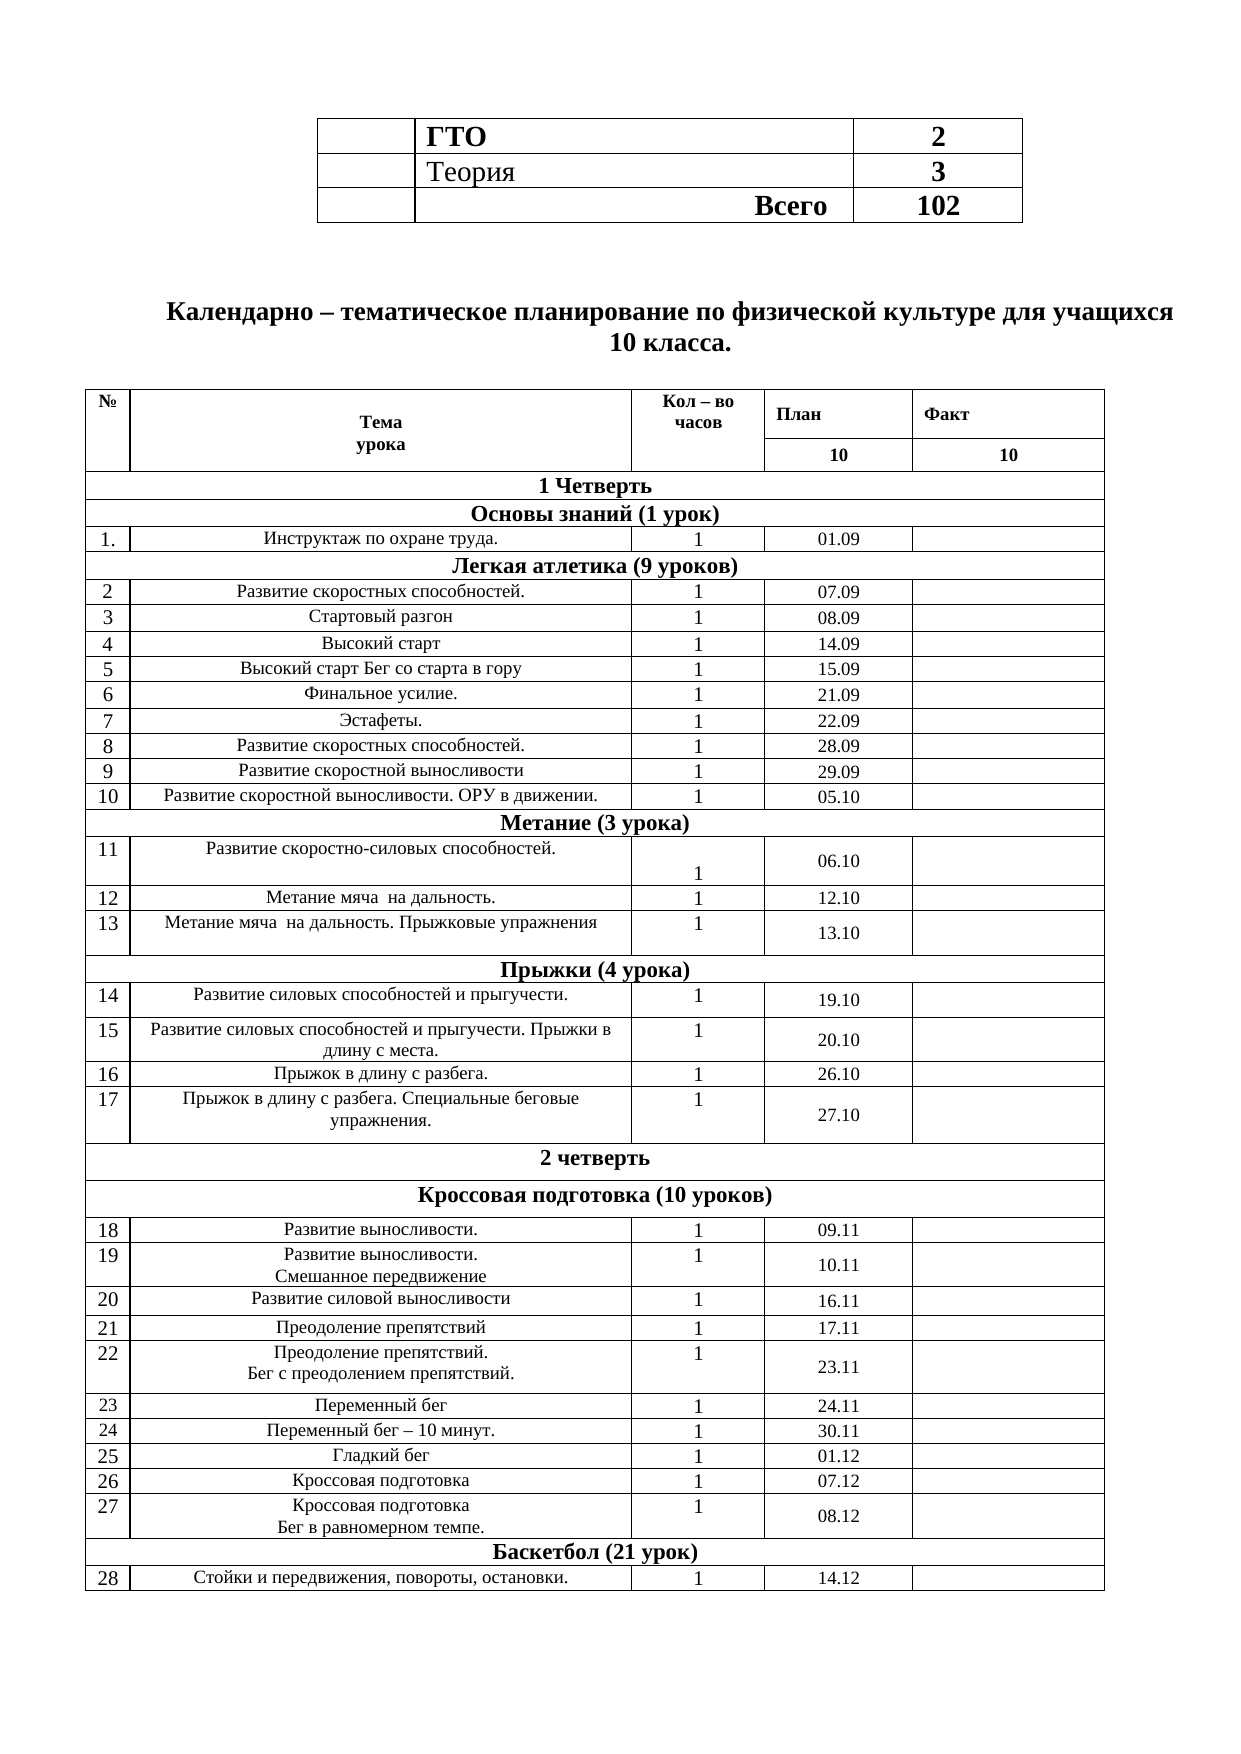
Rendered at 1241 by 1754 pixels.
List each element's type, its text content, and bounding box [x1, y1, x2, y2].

table_cell 21 [86, 1316, 129, 1339]
table_cell Стойки и передвижения, повороты, остановки. [131, 1566, 631, 1590]
table_cell [913, 837, 1104, 885]
table_cell 2 [86, 580, 129, 603]
table_cell 17 [86, 1087, 129, 1143]
table_header Факт [913, 390, 1104, 438]
table_cell Развитие выносливости. Смешанное передвижение [131, 1243, 631, 1286]
table_cell [913, 605, 1104, 631]
table_cell [913, 1287, 1104, 1314]
table_cell Высокий старт Бег со старта в гору [131, 657, 631, 681]
table_cell [318, 188, 414, 222]
table_cell 1 [632, 734, 764, 758]
table_cell [913, 527, 1104, 551]
table_cell 1 [632, 1287, 764, 1314]
table_cell 1 [632, 1243, 764, 1286]
table_header Тема урока [131, 390, 631, 471]
table_cell [913, 709, 1104, 733]
table_cell 1 [632, 1316, 764, 1339]
table_cell 1 [632, 784, 764, 808]
table_cell 08.09 [765, 605, 912, 631]
table_cell 1 [632, 1469, 764, 1493]
table_cell [913, 1444, 1104, 1468]
table_cell Легкая атлетика (9 уроков) [86, 552, 1104, 578]
table_cell Прыжок в длину с разбега. [131, 1062, 631, 1086]
table_cell 14.12 [765, 1566, 912, 1590]
table_cell 19 [86, 1243, 129, 1286]
table_cell [913, 784, 1104, 808]
table_cell Развитие скоростно-силовых способностей. [131, 837, 631, 885]
table_cell 102 [854, 188, 1022, 222]
table_cell 1 [632, 1394, 764, 1418]
table_cell Развитие скоростной выносливости [131, 759, 631, 783]
table_header План [765, 390, 912, 438]
table_cell 2 [854, 119, 1022, 153]
table_cell 13 [86, 911, 129, 954]
table_cell 2 четверть [86, 1144, 1104, 1180]
table_cell Стартовый разгон [131, 605, 631, 631]
table_cell Метание мяча на дальность. Прыжковые упражнения [131, 911, 631, 954]
table_cell 1 [632, 1018, 764, 1061]
table_cell 12 [86, 886, 129, 910]
table_cell Развитие скоростных способностей. [131, 734, 631, 758]
table_cell 12.10 [765, 886, 912, 910]
table_cell 26.10 [765, 1062, 912, 1086]
table_cell [913, 1316, 1104, 1339]
table_cell [318, 154, 414, 187]
table_cell [913, 734, 1104, 758]
table_cell 3 [854, 154, 1022, 187]
table_cell Преодоление препятствий. Бег с преодолением препятствий. [131, 1341, 631, 1393]
table_cell Переменный бег [131, 1394, 631, 1418]
table_cell 10 [765, 439, 912, 471]
table_cell Баскетбол (21 урок) [86, 1539, 1104, 1565]
table_cell 15 [86, 1018, 129, 1061]
table_cell 17.11 [765, 1316, 912, 1339]
table_cell 22 [86, 1341, 129, 1393]
table_cell 1 [632, 1062, 764, 1086]
table_cell 29.09 [765, 759, 912, 783]
table_cell 16 [86, 1062, 129, 1086]
table_cell 1 [632, 682, 764, 708]
table_cell 27.10 [765, 1087, 912, 1143]
table_cell Метание мяча на дальность. [131, 886, 631, 910]
table_cell 6 [86, 682, 129, 708]
table_cell [913, 886, 1104, 910]
table_cell 01.09 [765, 527, 912, 551]
table_cell Развитие силовых способностей и прыгучести. Прыжки в длину с места. [131, 1018, 631, 1061]
table_cell Финальное усилие. [131, 682, 631, 708]
table_cell 01.12 [765, 1444, 912, 1468]
table_cell [913, 1243, 1104, 1286]
table_cell Переменный бег – 10 минут. [131, 1419, 631, 1443]
table_cell 14 [86, 983, 129, 1017]
table_header № [86, 390, 129, 471]
table_cell Высокий старт [131, 632, 631, 656]
table_cell 05.10 [765, 784, 912, 808]
table_cell 10 [913, 439, 1104, 471]
table_cell 28 [86, 1566, 129, 1590]
table_cell 23 [86, 1394, 129, 1418]
table_cell ГТО [416, 119, 853, 153]
table_cell 9 [86, 759, 129, 783]
table_cell 1 [632, 580, 764, 603]
table_cell 1. [86, 527, 129, 551]
table_cell 26 [86, 1469, 129, 1493]
table_cell Инструктаж по охране труда. [131, 527, 631, 551]
table_cell [913, 1494, 1104, 1537]
table_cell 21.09 [765, 682, 912, 708]
table_cell Метание (3 урока) [86, 810, 1104, 836]
table_cell [913, 1218, 1104, 1242]
table_cell 08.12 [765, 1494, 912, 1537]
table_cell 1 [632, 1087, 764, 1143]
table_cell 4 [86, 632, 129, 656]
table_cell Основы знаний (1 урок) [86, 500, 1104, 526]
table_cell 1 [632, 1494, 764, 1537]
text Календарно – тематическое планирование по физической культуре для учащихся 10 класса. [159, 295, 1181, 357]
table_cell 1 Четверть [86, 472, 1104, 498]
table_cell [913, 657, 1104, 681]
table_cell 06.10 [765, 837, 912, 885]
table_cell Развитие силовой выносливости [131, 1287, 631, 1314]
table_cell 7 [86, 709, 129, 733]
table_cell 20.10 [765, 1018, 912, 1061]
table_cell Преодоление препятствий [131, 1316, 631, 1339]
table_cell [318, 119, 414, 153]
table_cell 1 [632, 911, 764, 954]
table_cell 1 [632, 1218, 764, 1242]
table_cell [913, 632, 1104, 656]
table_cell 1 [632, 1444, 764, 1468]
table_cell 07.09 [765, 580, 912, 603]
table_cell Развитие силовых способностей и прыгучести. [131, 983, 631, 1017]
table_cell 30.11 [765, 1419, 912, 1443]
table_cell 20 [86, 1287, 129, 1314]
table_cell [913, 759, 1104, 783]
table_cell 1 [632, 837, 764, 885]
table_cell [913, 1087, 1104, 1143]
table_cell 09.11 [765, 1218, 912, 1242]
table_cell Эстафеты. [131, 709, 631, 733]
table_cell Развитие скоростных способностей. [131, 580, 631, 603]
table_cell [913, 1469, 1104, 1493]
table_cell 1 [632, 886, 764, 910]
table_cell 16.11 [765, 1287, 912, 1314]
table_cell [913, 1394, 1104, 1418]
table_cell 24.11 [765, 1394, 912, 1418]
table_cell 11 [86, 837, 129, 885]
table_cell 24 [86, 1419, 129, 1443]
table_cell [913, 911, 1104, 954]
table_cell Прыжок в длину с разбега. Специальные беговые упражнения. [131, 1087, 631, 1143]
table_cell Кроссовая подготовка (10 уроков) [86, 1181, 1104, 1217]
table_header Кол – во часов [632, 390, 764, 471]
table_cell 1 [632, 1419, 764, 1443]
table_cell 1 [632, 983, 764, 1017]
table_cell 10 [86, 784, 129, 808]
table_cell 3 [86, 605, 129, 631]
table_cell 14.09 [765, 632, 912, 656]
table_cell 25 [86, 1444, 129, 1468]
table_cell 07.12 [765, 1469, 912, 1493]
table_cell 1 [632, 527, 764, 551]
table_cell 1 [632, 1566, 764, 1590]
table_cell 1 [632, 605, 764, 631]
table_cell Кроссовая подготовка [131, 1469, 631, 1493]
table_cell [913, 1062, 1104, 1086]
table_cell 10.11 [765, 1243, 912, 1286]
table_cell [913, 580, 1104, 603]
table_cell Кроссовая подготовка Бег в равномерном темпе. [131, 1494, 631, 1537]
table_cell Всего [416, 188, 853, 222]
table_cell 1 [632, 759, 764, 783]
table_cell Развитие выносливости. [131, 1218, 631, 1242]
table_cell 15.09 [765, 657, 912, 681]
table_cell [913, 1419, 1104, 1443]
table_cell 23.11 [765, 1341, 912, 1393]
table_cell Развитие скоростной выносливости. ОРУ в движении. [131, 784, 631, 808]
table_cell 5 [86, 657, 129, 681]
table_cell [913, 1018, 1104, 1061]
table_cell 18 [86, 1218, 129, 1242]
table_cell Прыжки (4 урока) [86, 956, 1104, 982]
table_cell 1 [632, 657, 764, 681]
table_cell 1 [632, 632, 764, 656]
table_cell 1 [632, 709, 764, 733]
table_cell 13.10 [765, 911, 912, 954]
table_cell Теория [416, 154, 853, 187]
table_cell [913, 983, 1104, 1017]
table_cell 22.09 [765, 709, 912, 733]
table_cell Гладкий бег [131, 1444, 631, 1468]
table_cell 28.09 [765, 734, 912, 758]
table_cell [913, 682, 1104, 708]
table_cell 27 [86, 1494, 129, 1537]
table_cell [913, 1341, 1104, 1393]
table_cell [913, 1566, 1104, 1590]
table_cell 8 [86, 734, 129, 758]
table_cell 1 [632, 1341, 764, 1393]
table_cell 19.10 [765, 983, 912, 1017]
